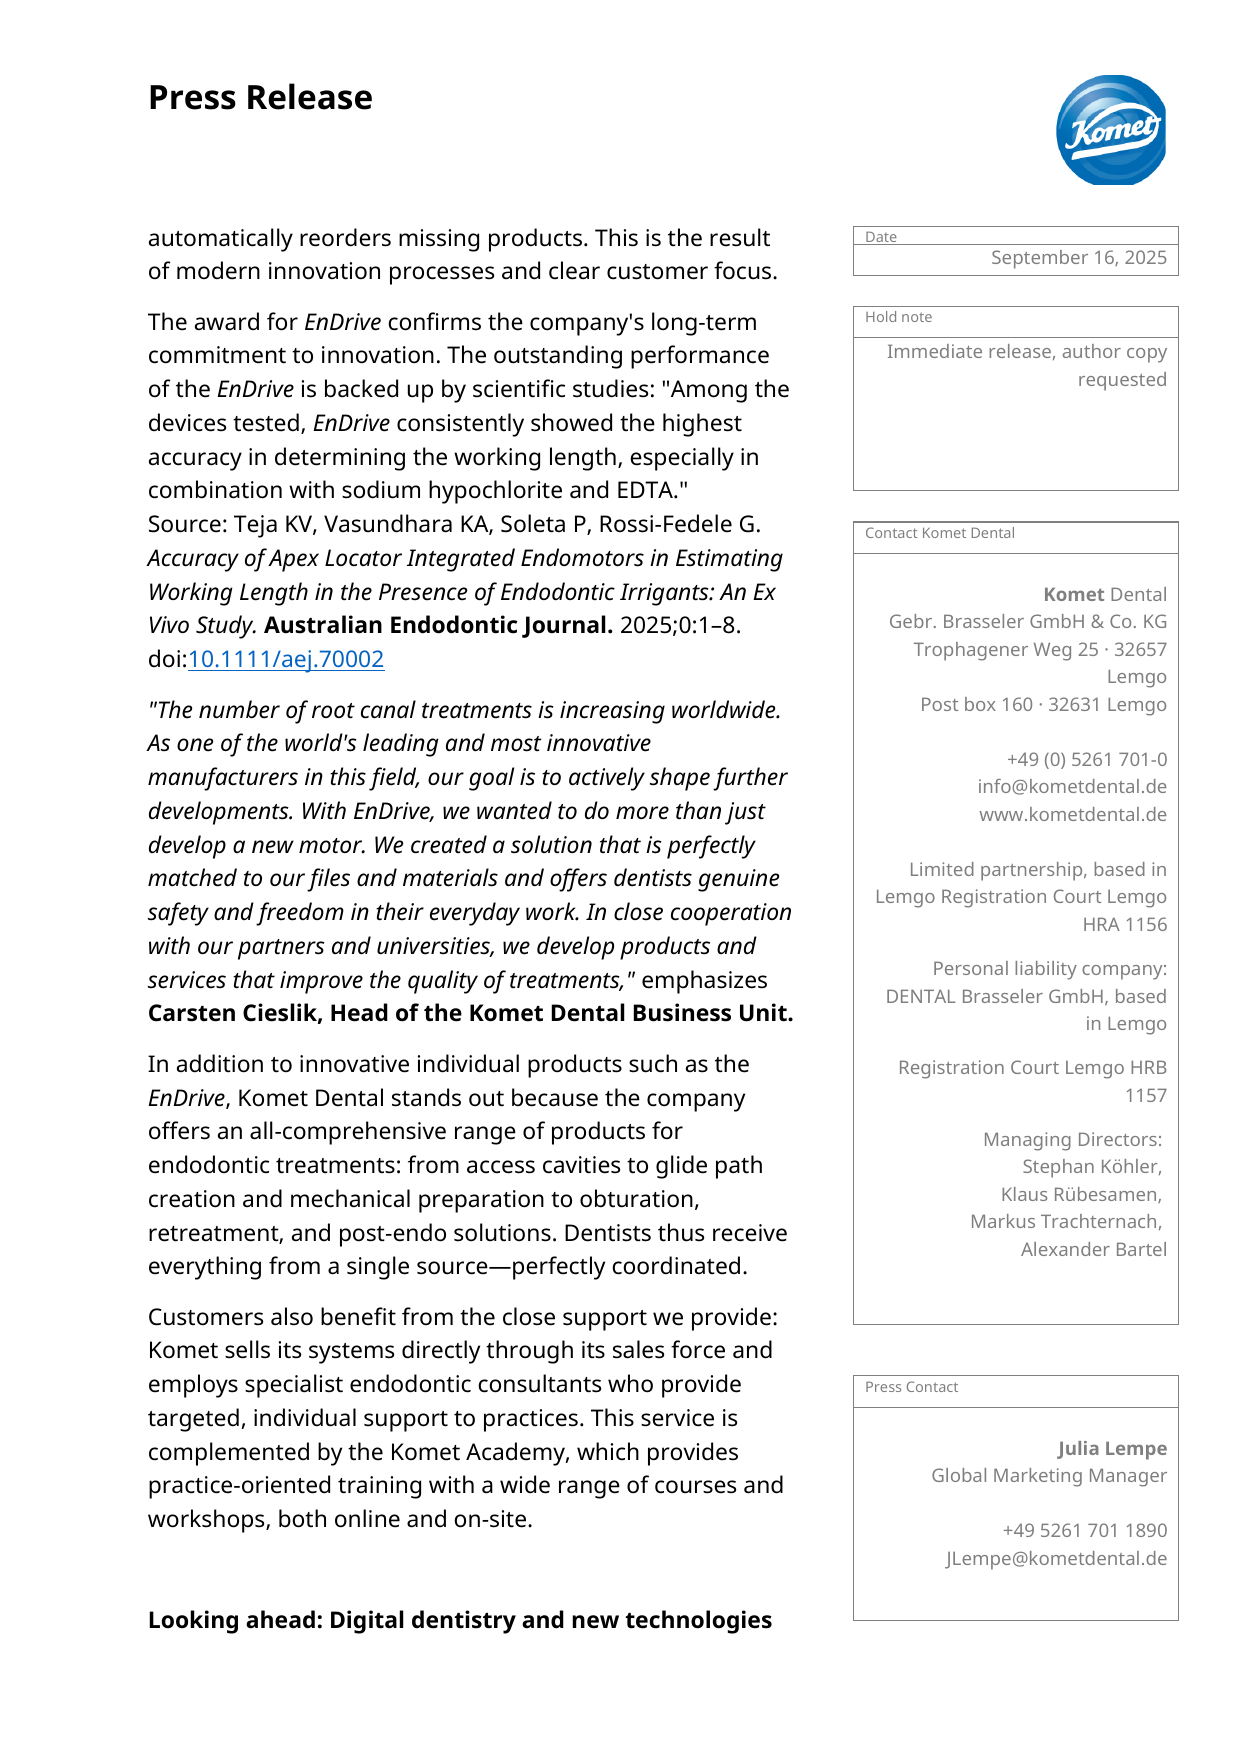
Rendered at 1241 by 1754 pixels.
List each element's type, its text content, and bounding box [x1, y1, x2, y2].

text Looking ahead: Digital dentistry and new technologies [148, 1604, 797, 1635]
text "The number of root canal treatments is increasing worldwide. As one of the world's leading and most innovative manufacturers in this field, our goal is to actively shape further developments. With EnDrive, we wanted to do more than just develop a new motor. We created a solution that is perfectly matched to our files and materials and offers dentists genuine safety and freedom in their everyday work. In close cooperation with our partners and universities, we develop products and services that improve the quality of treatments," emphasizes Carsten Cieslik, Head of the Komet Dental Business Unit. [148, 694, 797, 1029]
text The award for EnDrive confirms the company's long-term commitment to innovation. The outstanding performance of the EnDrive is backed up by scientific studies: "Among the devices tested, EnDrive consistently showed the highest accuracy in determining the working length, especially in combination with sodium hypochlorite and EDTA." Source: Teja KV, Vasundhara KA, Soleta P, Rossi-Fedele G. Accuracy of Apex Locator Integrated Endomotors in Estimating Working Length in the Presence of Endodontic Irrigants: An Ex Vivo Study. Australian Endodontic Journal. 2025;0:1–8. doi:10.1111/aej.70002 [148, 306, 797, 674]
text In addition to innovative individual products such as the EnDrive, Komet Dental stands out because the company offers an all-comprehensive range of products for endodontic treatments: from access cavities to glide path creation and mechanical preparation to obturation, retreatment, and post-endo solutions. Dentists thus receive everything from a single source—perfectly coordinated. [148, 1048, 797, 1282]
picture [1056, 75, 1166, 185]
text Customers also benefit from the close support we provide: Komet sells its systems directly through its sales force and employs specialist endodontic consultants who provide targeted, individual support to practices. This service is complemented by the Komet Academy, which provides practice-oriented training with a wide range of courses and workshops, both online and on-site. [148, 1301, 797, 1534]
